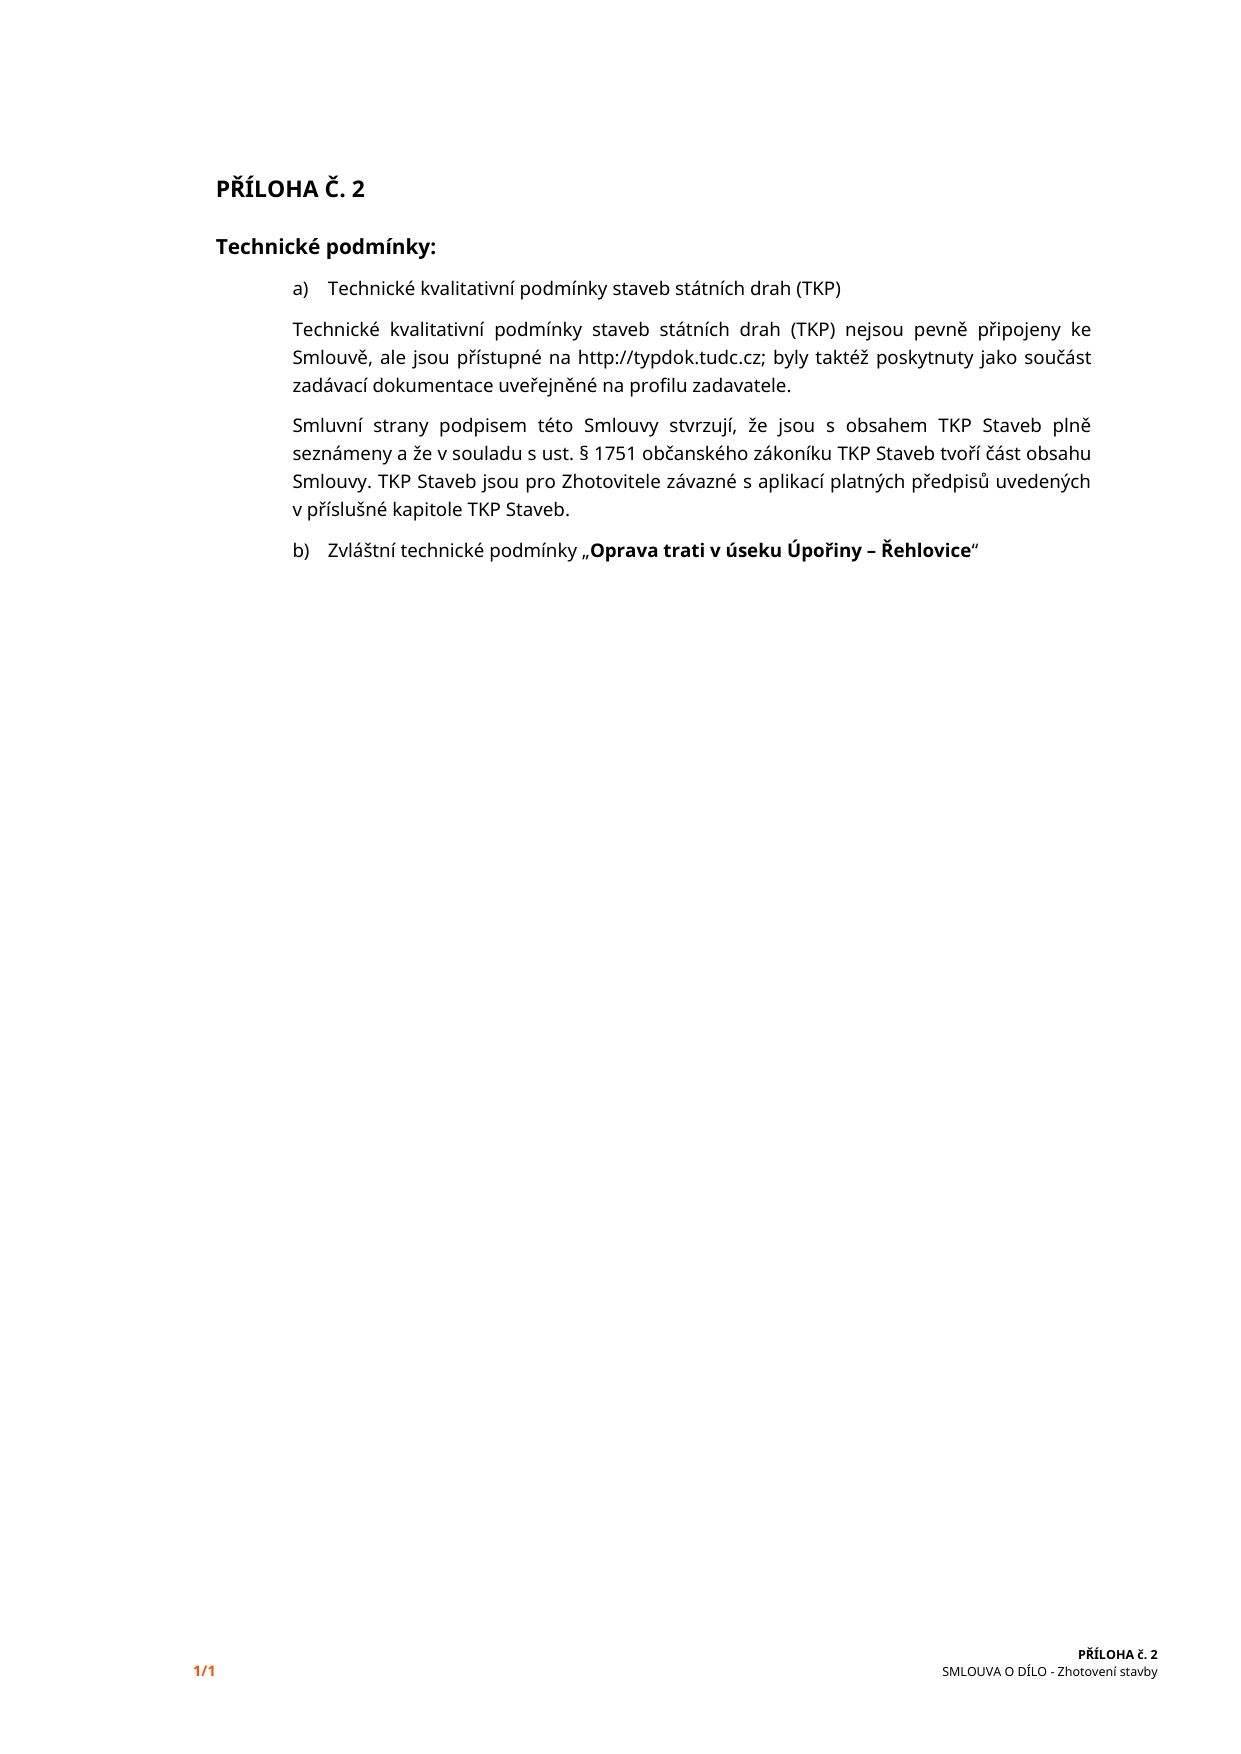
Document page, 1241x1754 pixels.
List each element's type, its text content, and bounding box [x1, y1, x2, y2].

text Zvláštní technické podmínky „Oprava trati v úseku Úpořiny – Řehlovice“ [292, 537, 1093, 563]
text Technické podmínky: [216, 232, 1093, 260]
text Smluvní strany podpisem této Smlouvy stvrzují, že jsou s obsahem TKP Staveb plně seznámeny a že v souladu s ust. § 1751 občanského zákoníku TKP Staveb tvoří část obsahu Smlouvy. TKP Staveb jsou pro Zhotovitele závazné s aplikací platných předpisů uvedených v příslušné kapitole TKP Staveb. [292, 413, 1093, 522]
text Příloha č. 2 [216, 172, 1093, 204]
text Technické kvalitativní podmínky staveb státních drah (TKP) nejsou pevně připojeny ke Smlouvě, ale jsou přístupné na http://typdok.tudc.cz; byly taktéž poskytnuty jako součást zadávací dokumentace uveřejněné na profilu zadavatele. [292, 316, 1093, 398]
list Technické kvalitativní podmínky staveb státních drah (TKP) [292, 276, 1093, 301]
